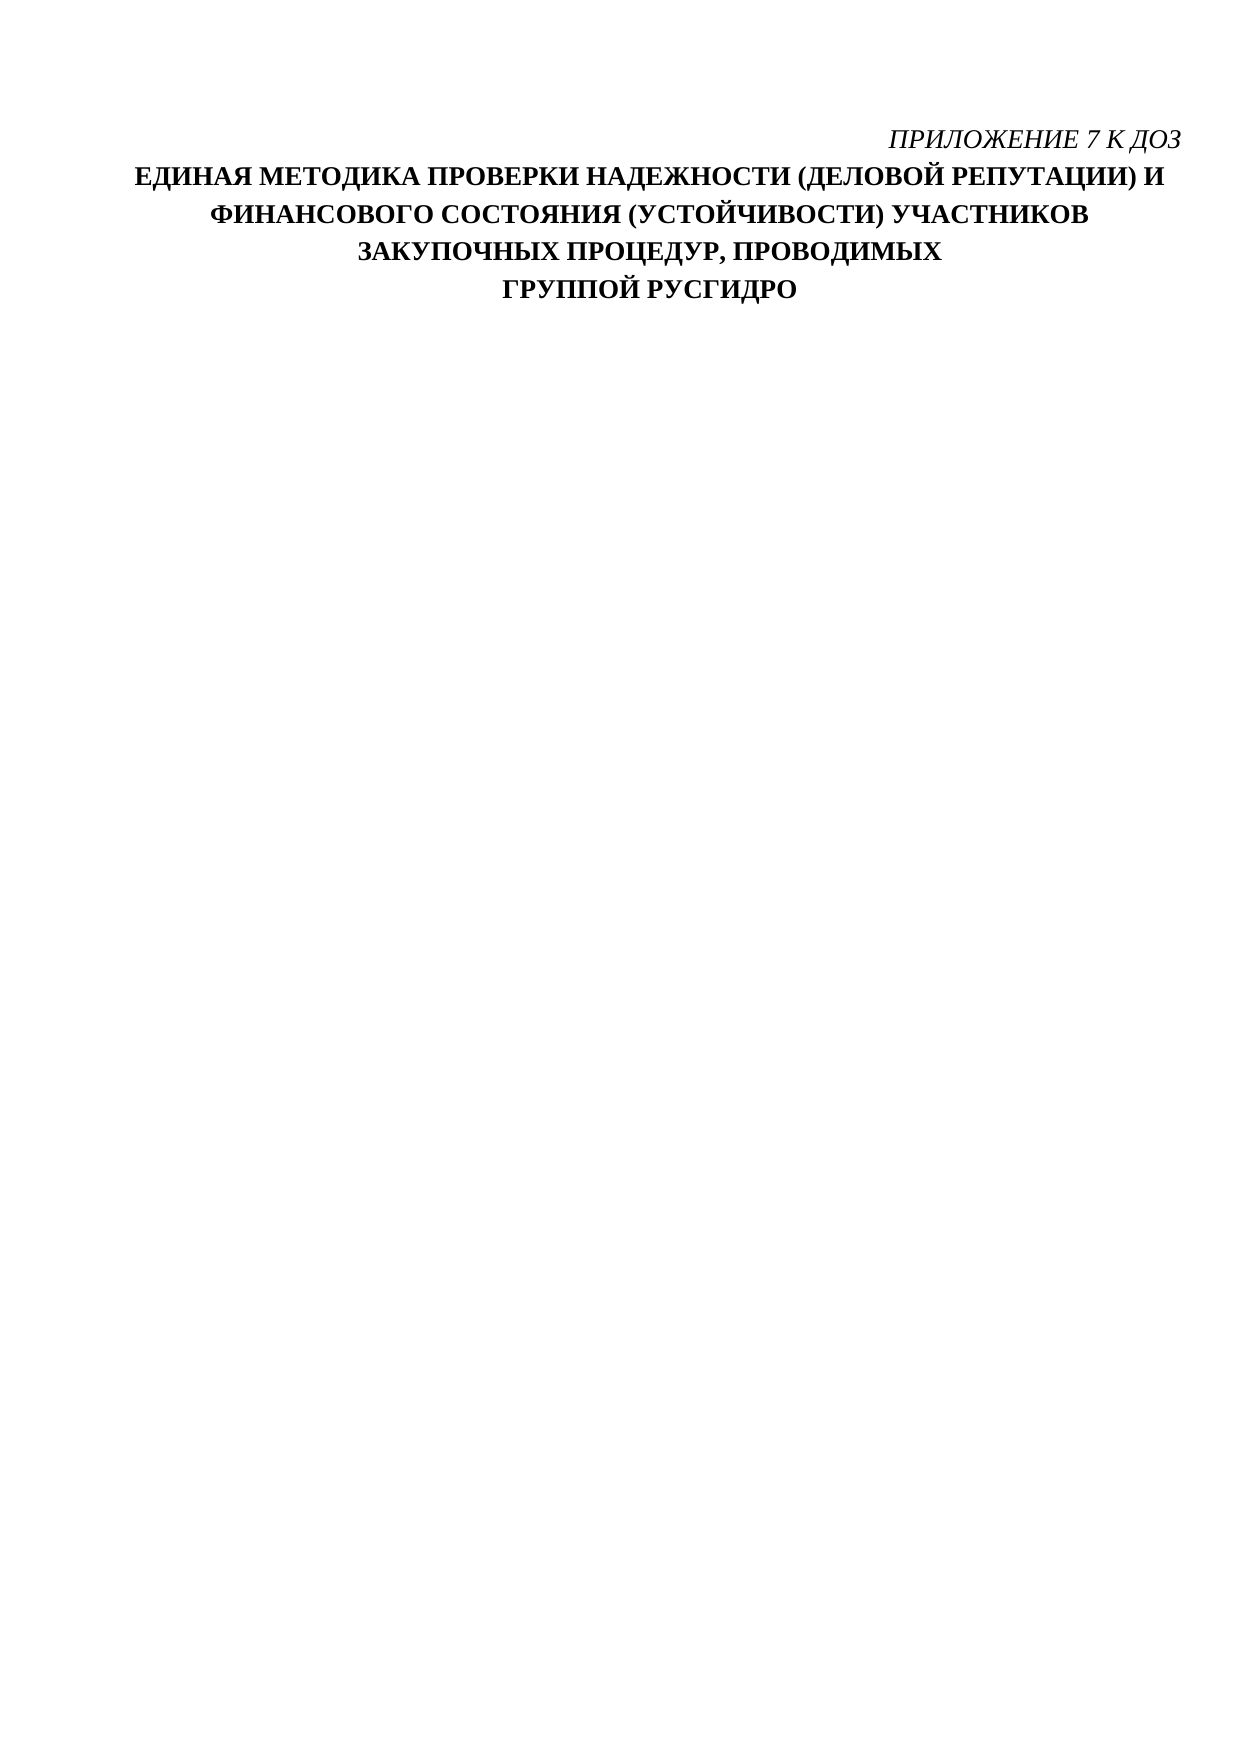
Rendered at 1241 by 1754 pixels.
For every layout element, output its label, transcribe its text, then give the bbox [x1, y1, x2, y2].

text Приложение 7 к ДоЗ [118, 118, 1181, 156]
text ЕДИНАЯ Методика проверки надежности (деловой репутации) и финансового состояния (УСТОЙЧИВОСТИ) участников ЗАКУПОЧНЫХ ПРОЦЕДУР, проводимых ГРУППОЙ РУСГИДРО [118, 156, 1181, 306]
